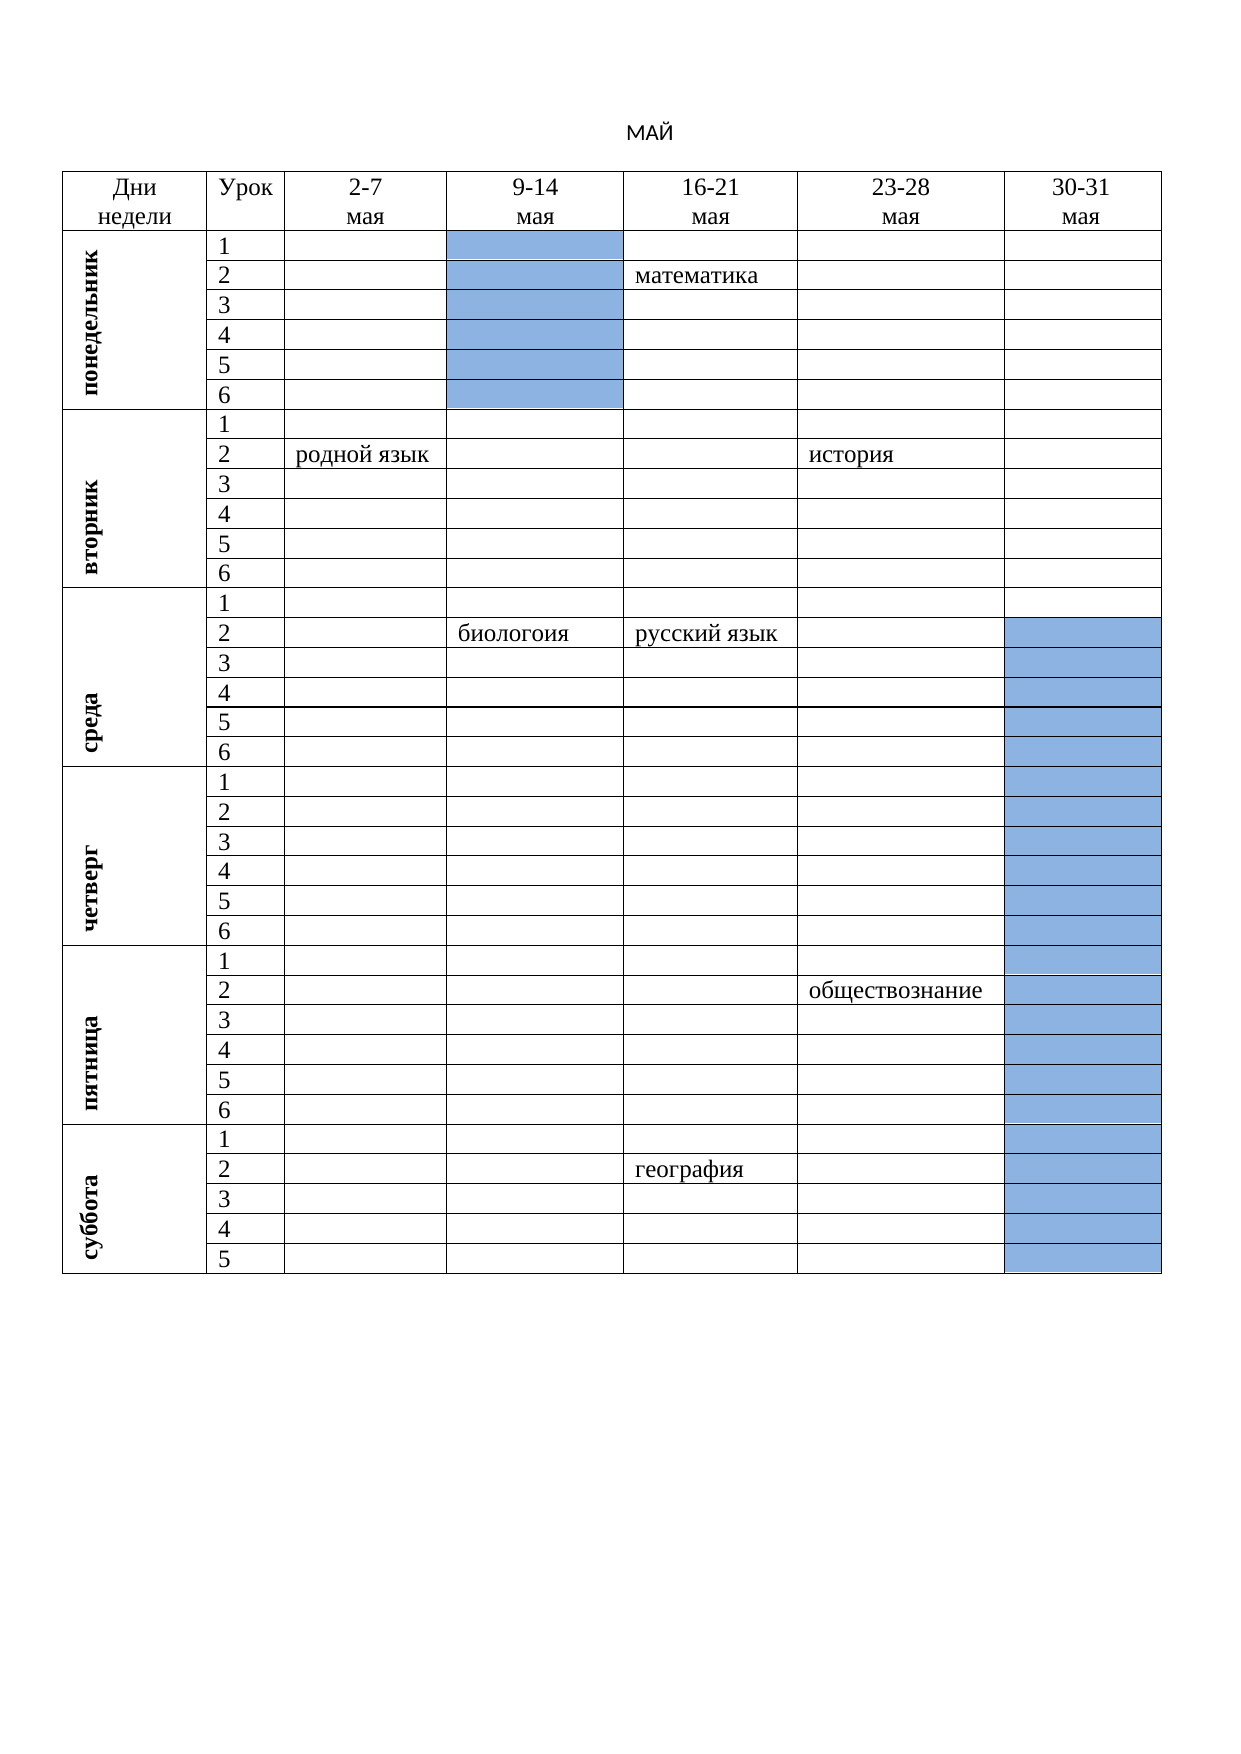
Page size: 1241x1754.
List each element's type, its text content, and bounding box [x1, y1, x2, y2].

table_cell [624, 529, 797, 557]
table_cell [285, 380, 446, 408]
table_cell [1005, 678, 1161, 706]
table_cell [798, 380, 1004, 408]
table_cell [1005, 946, 1161, 974]
table_cell [624, 648, 797, 677]
table_cell [285, 1005, 446, 1034]
table_cell 2 [207, 797, 284, 826]
table_cell [624, 856, 797, 885]
table_cell [285, 1125, 446, 1153]
table_cell [798, 827, 1004, 855]
table_cell [285, 648, 446, 677]
table_cell [624, 1065, 797, 1094]
table_cell [798, 261, 1004, 289]
table_cell [1005, 1184, 1161, 1213]
table_cell пятница [63, 946, 206, 1123]
table_cell [798, 618, 1004, 647]
table_cell [285, 350, 446, 379]
table_cell [1005, 1065, 1161, 1094]
table_cell [1005, 856, 1161, 885]
table_cell [1005, 916, 1161, 945]
table_cell [798, 290, 1004, 319]
table_cell [798, 678, 1004, 706]
table_cell [1005, 231, 1161, 259]
table_cell понедельник [63, 231, 206, 408]
table_cell [447, 410, 623, 438]
table_cell [798, 1065, 1004, 1094]
table_cell 5 [207, 1065, 284, 1094]
table_cell 5 [207, 1244, 284, 1272]
table_cell [447, 261, 623, 289]
table_cell [1005, 410, 1161, 438]
table_cell [285, 1154, 446, 1183]
table_cell 6 [207, 380, 284, 408]
table_cell 3 [207, 1184, 284, 1213]
table_cell [624, 559, 797, 587]
table_cell [798, 916, 1004, 945]
table_cell [1005, 350, 1161, 379]
table_cell 4 [207, 1035, 284, 1064]
table_cell [447, 499, 623, 528]
table_cell [285, 946, 446, 974]
table_cell [285, 529, 446, 557]
table_cell [285, 1184, 446, 1213]
table_cell [1005, 1244, 1161, 1272]
table_cell 1 [207, 410, 284, 438]
table_header 9-14 мая [447, 172, 623, 230]
table_cell [1005, 1005, 1161, 1034]
table_cell [285, 469, 446, 498]
table_cell [1005, 559, 1161, 587]
table_cell [447, 529, 623, 557]
table_header 30-31 мая [1005, 172, 1161, 230]
table_cell [285, 618, 446, 647]
table_cell [1005, 827, 1161, 855]
table_cell [447, 737, 623, 766]
table_cell [447, 320, 623, 349]
table_cell [447, 856, 623, 885]
table_cell [798, 1125, 1004, 1153]
table_cell [624, 588, 797, 617]
table_cell [285, 1214, 446, 1243]
table_cell [624, 320, 797, 349]
table_cell 3 [207, 648, 284, 677]
table_cell [285, 827, 446, 855]
table_cell [624, 439, 797, 468]
table_cell [624, 1125, 797, 1153]
table_cell [1005, 648, 1161, 677]
table_cell [798, 1095, 1004, 1123]
table_cell [447, 1184, 623, 1213]
table_cell [1005, 1154, 1161, 1183]
table_cell [624, 499, 797, 528]
table_cell [624, 886, 797, 915]
table_cell [798, 469, 1004, 498]
table_cell 2 [207, 976, 284, 1004]
table_cell 1 [207, 946, 284, 974]
table_cell [447, 380, 623, 408]
table_cell [798, 648, 1004, 677]
table_cell [285, 708, 446, 736]
table_cell [624, 797, 797, 826]
table_cell [798, 499, 1004, 528]
table_cell [1005, 886, 1161, 915]
table_cell [1005, 588, 1161, 617]
table_cell [285, 290, 446, 319]
table_cell [285, 737, 446, 766]
table_cell 5 [207, 886, 284, 915]
table_cell [1005, 1125, 1161, 1153]
table_cell [285, 261, 446, 289]
table_cell 6 [207, 916, 284, 945]
table_cell 1 [207, 1125, 284, 1153]
table_header 16-21 мая [624, 172, 797, 230]
table_cell [285, 976, 446, 1004]
table_cell русский язык [624, 618, 797, 647]
table_cell [447, 1244, 623, 1272]
table_cell 6 [207, 559, 284, 587]
table_cell [1005, 290, 1161, 319]
table_cell [1005, 976, 1161, 1004]
table_cell [798, 410, 1004, 438]
table_cell [624, 1005, 797, 1034]
table_cell [624, 767, 797, 796]
table_cell [798, 1184, 1004, 1213]
table_cell [285, 767, 446, 796]
table_cell [447, 886, 623, 915]
table_cell [624, 1214, 797, 1243]
table_cell [624, 827, 797, 855]
table_cell 1 [207, 767, 284, 796]
table_cell история [798, 439, 1004, 468]
table_cell 4 [207, 499, 284, 528]
table_cell математика [624, 261, 797, 289]
table_cell [285, 856, 446, 885]
table_cell [798, 529, 1004, 557]
table_cell [447, 946, 623, 974]
table_cell [1005, 499, 1161, 528]
table_cell география [624, 1154, 797, 1183]
table_cell [798, 320, 1004, 349]
table_cell [1005, 320, 1161, 349]
table_cell 5 [207, 350, 284, 379]
table_cell 5 [207, 529, 284, 557]
table_cell [285, 320, 446, 349]
text МАЙ [74, 118, 1225, 146]
table_cell [1005, 708, 1161, 736]
table_cell 6 [207, 737, 284, 766]
table_cell [447, 1214, 623, 1243]
table_cell [798, 231, 1004, 259]
table_cell [624, 410, 797, 438]
table_cell [447, 1095, 623, 1123]
table_header 2-7 мая [285, 172, 446, 230]
table_cell [285, 1035, 446, 1064]
table_cell [624, 1184, 797, 1213]
table_cell [447, 588, 623, 617]
table_cell [285, 1065, 446, 1094]
table_cell [624, 946, 797, 974]
table_cell [1005, 529, 1161, 557]
table_cell [624, 1095, 797, 1123]
table_cell четверг [63, 767, 206, 945]
table_cell 2 [207, 439, 284, 468]
table_cell [285, 231, 446, 259]
table_cell [1005, 1214, 1161, 1243]
table_cell [447, 797, 623, 826]
table_cell вторник [63, 410, 206, 587]
table_cell биологоия [447, 618, 623, 647]
table_cell суббота [63, 1125, 206, 1272]
table_cell [1005, 439, 1161, 468]
table_cell [798, 708, 1004, 736]
table_cell [624, 469, 797, 498]
table_cell [624, 737, 797, 766]
table_cell [798, 856, 1004, 885]
table_cell [798, 1005, 1004, 1034]
table_cell [447, 678, 623, 706]
table_cell [285, 678, 446, 706]
table_cell 2 [207, 1154, 284, 1183]
table_cell [447, 1065, 623, 1094]
table_cell [624, 678, 797, 706]
table_cell среда [63, 588, 206, 766]
table_cell [624, 708, 797, 736]
table_cell родной язык [285, 439, 446, 468]
table_cell [447, 1125, 623, 1153]
table_cell [624, 1244, 797, 1272]
table_cell [1005, 1035, 1161, 1064]
table_cell [447, 559, 623, 587]
table_cell [285, 797, 446, 826]
table_cell [447, 827, 623, 855]
table_cell [447, 1154, 623, 1183]
table_cell 4 [207, 1214, 284, 1243]
table_cell 3 [207, 1005, 284, 1034]
table_cell [798, 559, 1004, 587]
table_cell [447, 469, 623, 498]
table_cell [1005, 261, 1161, 289]
table_cell [285, 588, 446, 617]
table_cell [624, 380, 797, 408]
table_cell [798, 350, 1004, 379]
table_cell [1005, 797, 1161, 826]
table_cell [285, 886, 446, 915]
table_cell [447, 350, 623, 379]
table_cell [447, 648, 623, 677]
table_cell [447, 231, 623, 259]
table_cell [798, 1214, 1004, 1243]
table_cell [1005, 767, 1161, 796]
table_cell [447, 767, 623, 796]
table_cell [1005, 618, 1161, 647]
table_cell 3 [207, 827, 284, 855]
table_cell [285, 410, 446, 438]
table_cell [447, 1035, 623, 1064]
table_cell [798, 1244, 1004, 1272]
table_cell [447, 290, 623, 319]
table_cell 4 [207, 856, 284, 885]
table_cell [798, 797, 1004, 826]
table_cell 1 [207, 588, 284, 617]
table_cell [447, 1005, 623, 1034]
table_cell [447, 439, 623, 468]
table_cell [798, 1035, 1004, 1064]
table_cell 6 [207, 1095, 284, 1123]
table_cell [624, 290, 797, 319]
table_header 23-28 мая [798, 172, 1004, 230]
table_cell 4 [207, 320, 284, 349]
table_cell [285, 916, 446, 945]
table_header Дни недели [63, 172, 206, 230]
table_cell [285, 1095, 446, 1123]
table_cell [1005, 469, 1161, 498]
table_cell [285, 499, 446, 528]
table_cell 2 [207, 618, 284, 647]
table_cell [798, 886, 1004, 915]
table_cell 2 [207, 261, 284, 289]
table_cell [285, 559, 446, 587]
table_cell [1005, 380, 1161, 408]
table_cell [798, 737, 1004, 766]
table_cell [798, 1154, 1004, 1183]
table_cell [624, 916, 797, 945]
table_cell 4 [207, 678, 284, 706]
table_cell [624, 1035, 797, 1064]
table_cell [624, 976, 797, 1004]
table_cell [447, 916, 623, 945]
table_cell 3 [207, 290, 284, 319]
table_cell [624, 350, 797, 379]
table_cell [624, 231, 797, 259]
table_cell [447, 976, 623, 1004]
table_cell [1005, 1095, 1161, 1123]
table_cell [798, 946, 1004, 974]
table_cell 1 [207, 231, 284, 259]
table_cell [798, 767, 1004, 796]
table_header Урок [207, 172, 284, 230]
table_cell 5 [207, 708, 284, 736]
table_cell [1005, 737, 1161, 766]
table_cell [798, 588, 1004, 617]
table_cell обществознание [798, 976, 1004, 1004]
table_cell 3 [207, 469, 284, 498]
table_cell [447, 708, 623, 736]
table_cell [285, 1244, 446, 1272]
